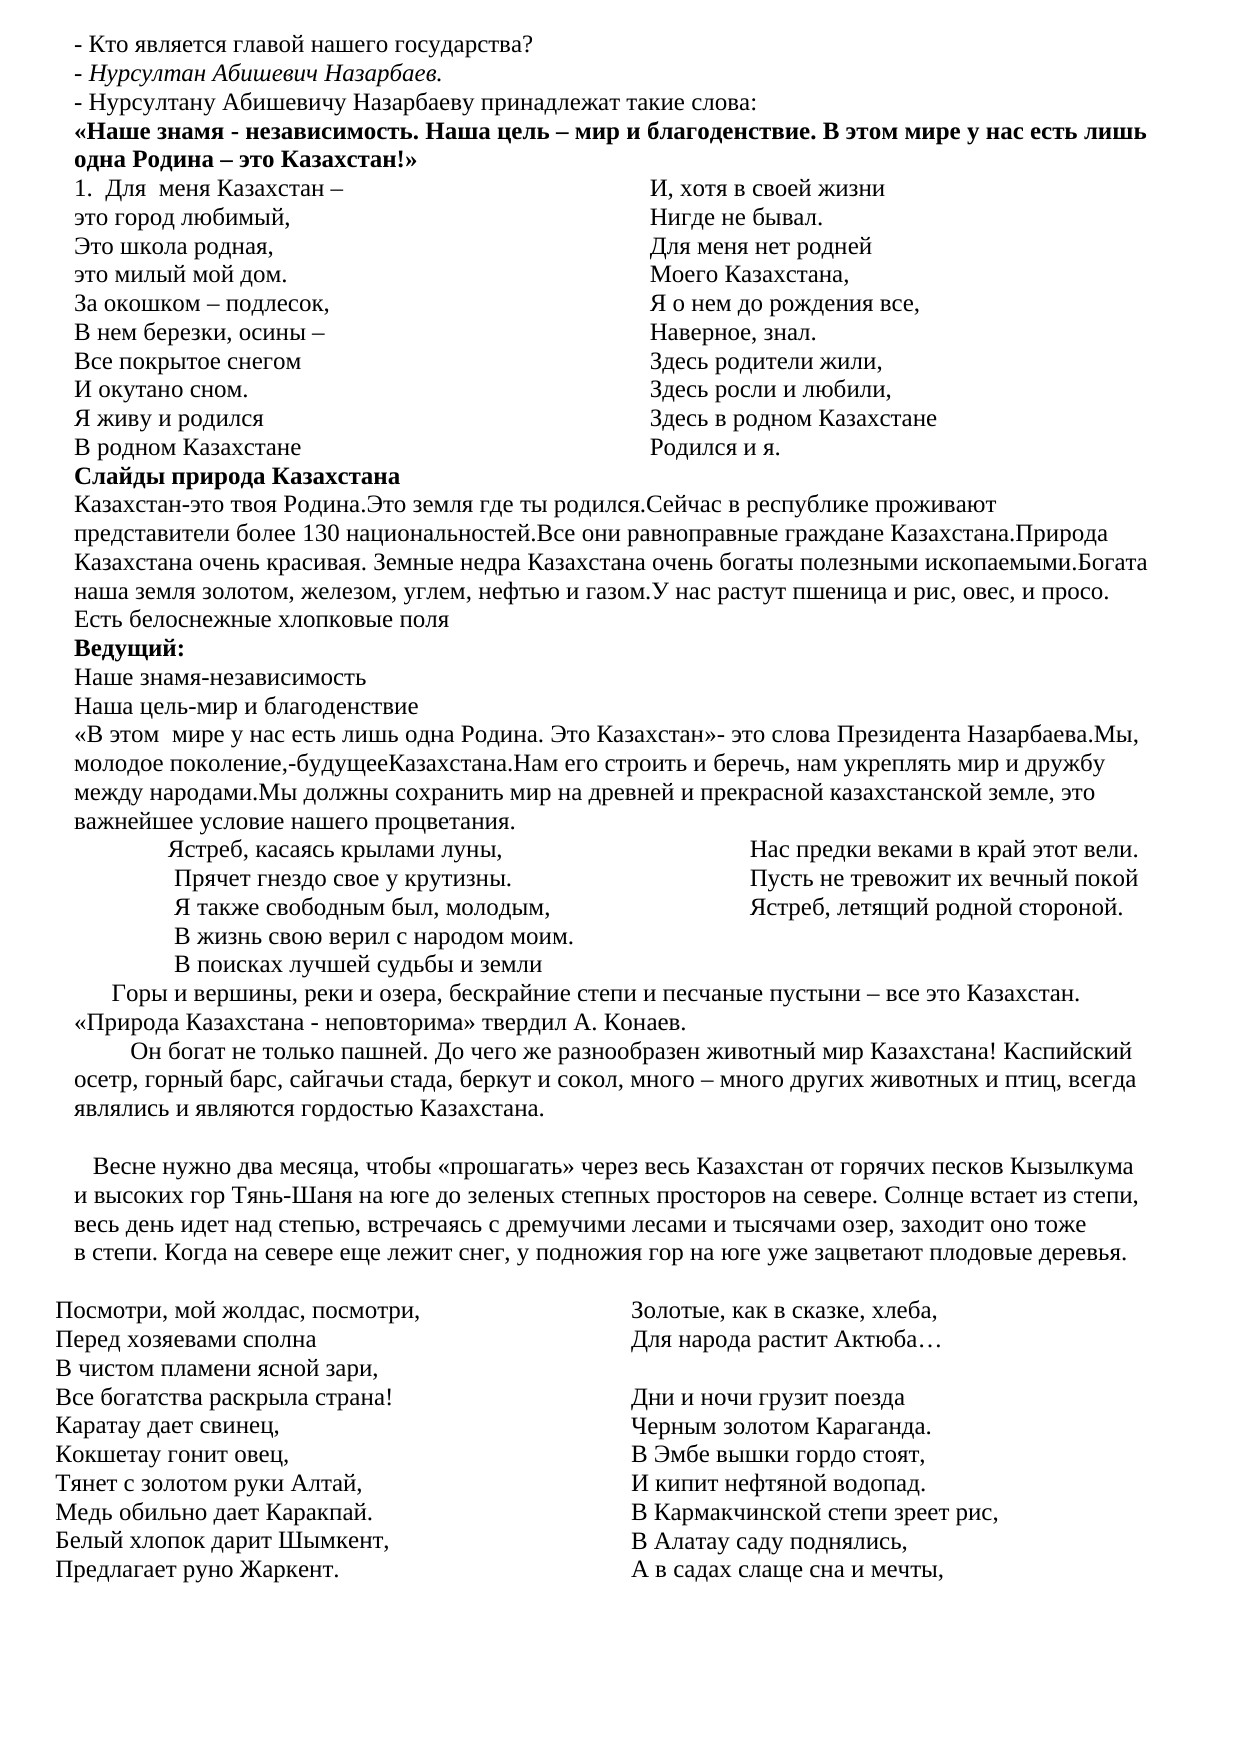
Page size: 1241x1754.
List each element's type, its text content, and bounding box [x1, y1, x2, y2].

text Наверное, знал. [649, 317, 1152, 346]
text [631, 1382, 1152, 1583]
text Для меня нет родней [649, 231, 1152, 259]
text Это школа родная, [74, 231, 576, 259]
text Слайды природа Казахстана [74, 461, 1152, 489]
text Прячет гнездо свое у крутизны. [74, 863, 576, 892]
text Пусть не тревожит их вечный покой [649, 863, 1152, 892]
text За окошком – подлесок, [74, 288, 576, 317]
text Наша цель-мир и благоденствие [74, 691, 1152, 719]
text Я также свободным был, молодым, [74, 892, 576, 921]
text Нигде не бывал. [649, 202, 1152, 231]
text Я о нем до рождения все, [649, 288, 1152, 317]
text И, хотя в своей жизни [649, 173, 1152, 202]
text это город любимый, [74, 202, 576, 231]
text 1. Для меня Казахстан – [74, 173, 576, 202]
text В родном Казахстане [74, 432, 576, 461]
text Казахстан-это твоя Родина.Это земля где ты родился.Сейчас в республике проживают представители более 130 национальностей.Все они равноправные граждане Казахстана.Природа Казахстана очень красивая. Земные недра Казахстана очень богаты полезными ископаемыми.Богата наша земля золотом, железом, углем, нефтью и газом.У нас растут пшеница и рис, овес, и просо. Есть белоснежные хлопковые поля [74, 489, 1152, 633]
text Здесь родители жили, [649, 346, 1152, 374]
text Ястреб, касаясь крылами луны, [74, 834, 576, 863]
text Он богат не только пашней. До чего же разнообразен животный мир Казахстана! Каспийский осетр, горный барс, сайгачьи стада, беркут и сокол, много – много других животных и птиц, всегда являлись и являются гордостью Казахстана. [74, 1036, 1152, 1122]
text «В этом мире у нас есть лишь одна Родина. Это Казахстан»- это слова Президента Назарбаева.Мы, молодое поколение,-будущееКазахстана.Нам его строить и беречь, нам укреплять мир и дружбу между народами.Мы должны сохранить мир на древней и прекрасной казахстанской земле, это важнейшее условие нашего процветания. [74, 719, 1152, 834]
text Родился и я. [649, 432, 1152, 461]
text Ястреб, летящий родной стороной. [649, 892, 1152, 921]
text Наше знамя-независимость [74, 662, 1152, 691]
text Здесь в родном Казахстане [649, 403, 1152, 432]
text - Кто является главой нашего государства? [74, 29, 1152, 58]
text - Нурсултан Абишевич Назарбаев. - Нурсултану Абишевичу Назарбаеву принадлежат такие слова: «Наше знамя - независимость. Наша цель – мир и благоденствие. В этом мире у нас есть лишь одна Родина – это Казахстан!» [74, 58, 1152, 173]
text Все покрытое снегом [74, 346, 576, 374]
text И окутано сном. [74, 374, 576, 403]
text Моего Казахстана, [649, 259, 1152, 288]
text Здесь росли и любили, [649, 374, 1152, 403]
text Посмотри, мой жолдас, посмотри, Перед хозяевами сполна В чистом пламени ясной зари, Все богатства раскрыла страна! Каратау дает свинец, Кокшетау гонит овец, Тянет с золотом руки Алтай, Медь обильно дает Каракпай. Белый хлопок дарит Шымкент, Предлагает руно Жаркент. Золотые, как в сказке, хлеба, Для народа растит Актюба… [631, 1295, 1152, 1353]
text Горы и вершины, реки и озера, бескрайние степи и песчаные пустыни – все это Казахстан. «Природа Казахстана - неповторима» твердил А. Конаев. [74, 978, 1152, 1036]
text Я живу и родился [74, 403, 576, 432]
text это милый мой дом. [74, 259, 576, 288]
text В нем березки, осины – [74, 317, 576, 346]
text Нас предки веками в край этот вели. [649, 834, 1152, 863]
text Весне нужно два месяца, чтобы «прошагать» через весь Казахстан от горячих песков Кызылкума и высоких гор Тянь-Шаня на юге до зеленых степных просторов на севере. Солнце встает из степи, весь день идет над степью, встречаясь с дремучими лесами и тысячами озер, заходит оно тоже в степи. Когда на севере еще лежит снег, у подножия гор на юге уже зацветают плодовые деревья. [74, 1151, 1152, 1266]
text В жизнь свою верил с народом моим. [74, 921, 576, 949]
text В поисках лучшей судьбы и земли [74, 949, 576, 978]
text Посмотри, мой жолдас, посмотри, Перед хозяевами сполна В чистом пламени ясной зари, Все богатства раскрыла страна! Каратау дает свинец, Кокшетау гонит овец, Тянет с золотом руки Алтай, Медь обильно дает Каракпай. Белый хлопок дарит Шымкент, Предлагает руно Жаркент. Золотые, как в сказке, хлеба, Для народа растит Актюба… [55, 1295, 576, 1583]
text Ведущий: [74, 633, 1152, 662]
